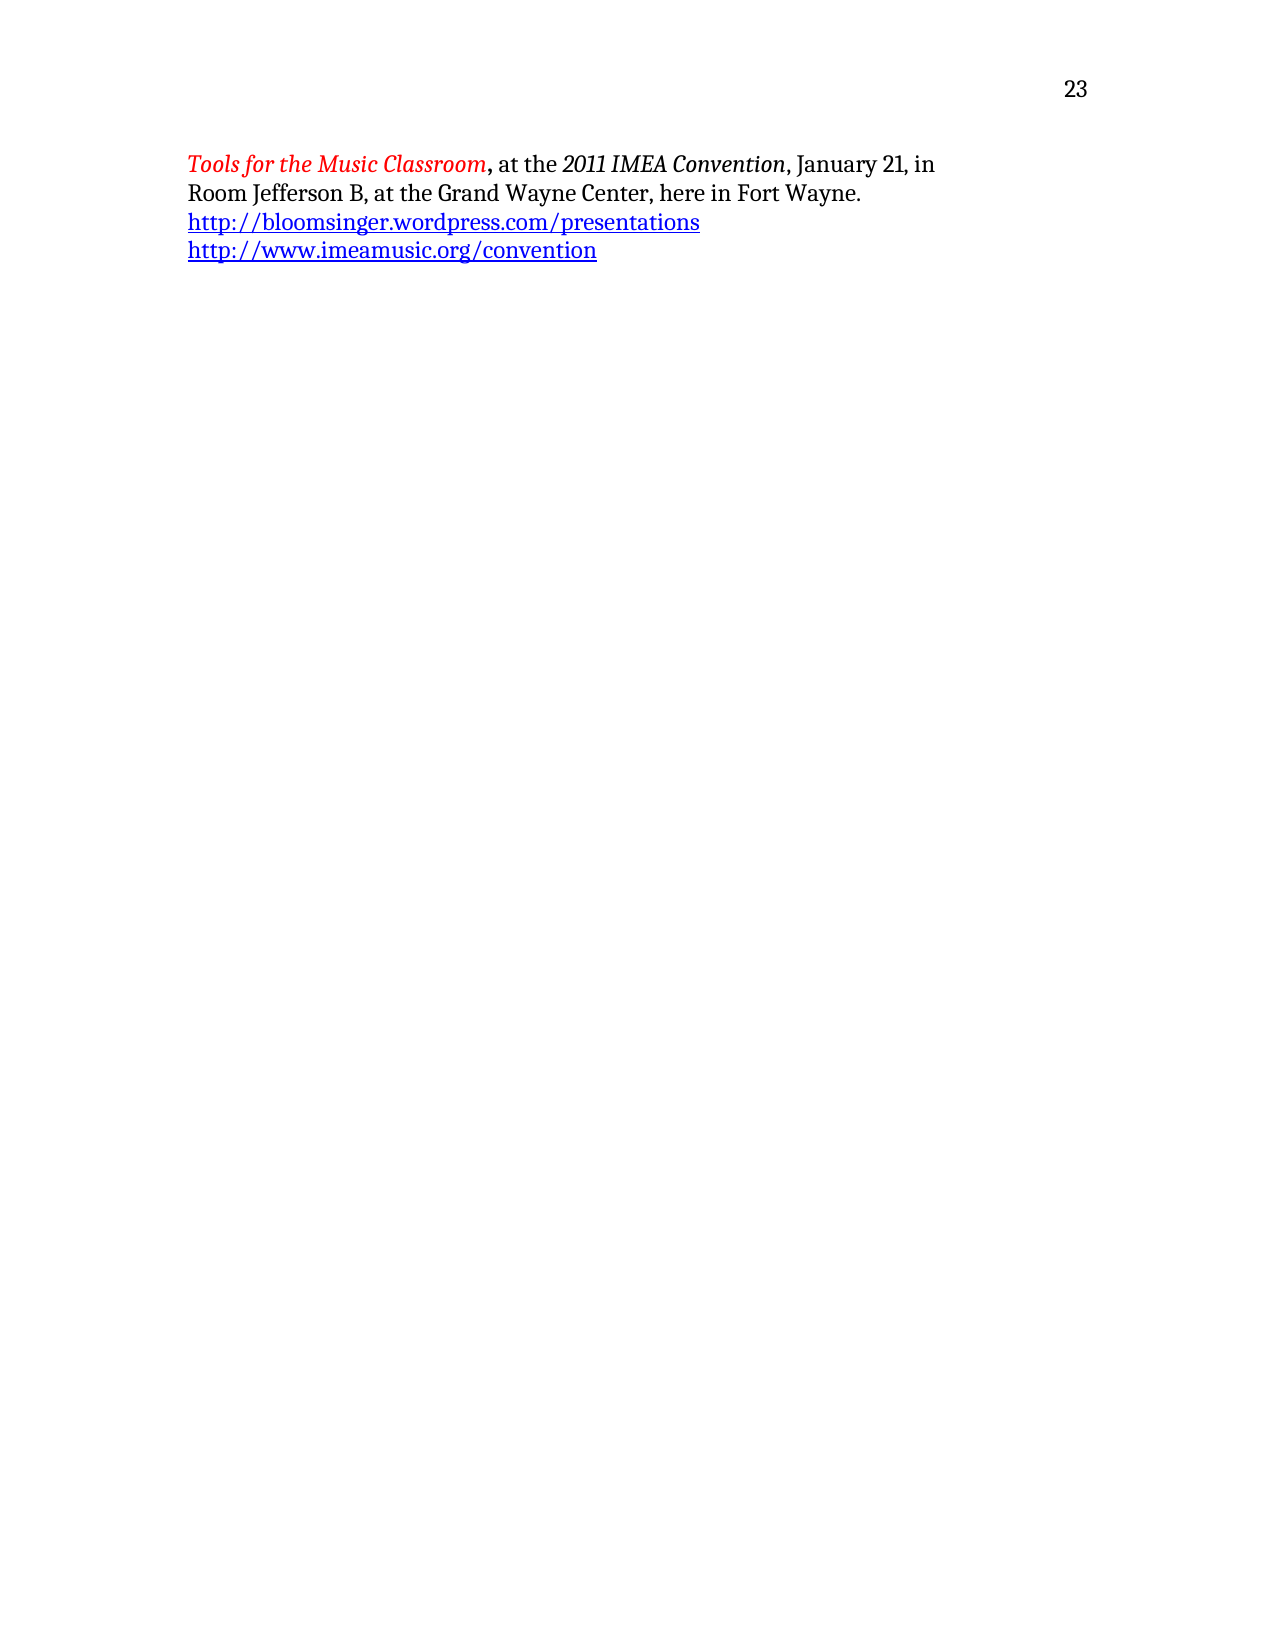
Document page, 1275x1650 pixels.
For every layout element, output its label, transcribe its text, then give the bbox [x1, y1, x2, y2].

text Room Jefferson B, at the Grand Wayne Center, here in Fort Wayne. [187, 179, 1087, 207]
text Tools for the Music Classroom, at the 2011 IMEA Convention, January 21, in [187, 150, 1087, 179]
text http://www.imeamusic.org/convention [187, 236, 1087, 265]
text http://bloomsinger.wordpress.com/presentations [187, 207, 1087, 236]
